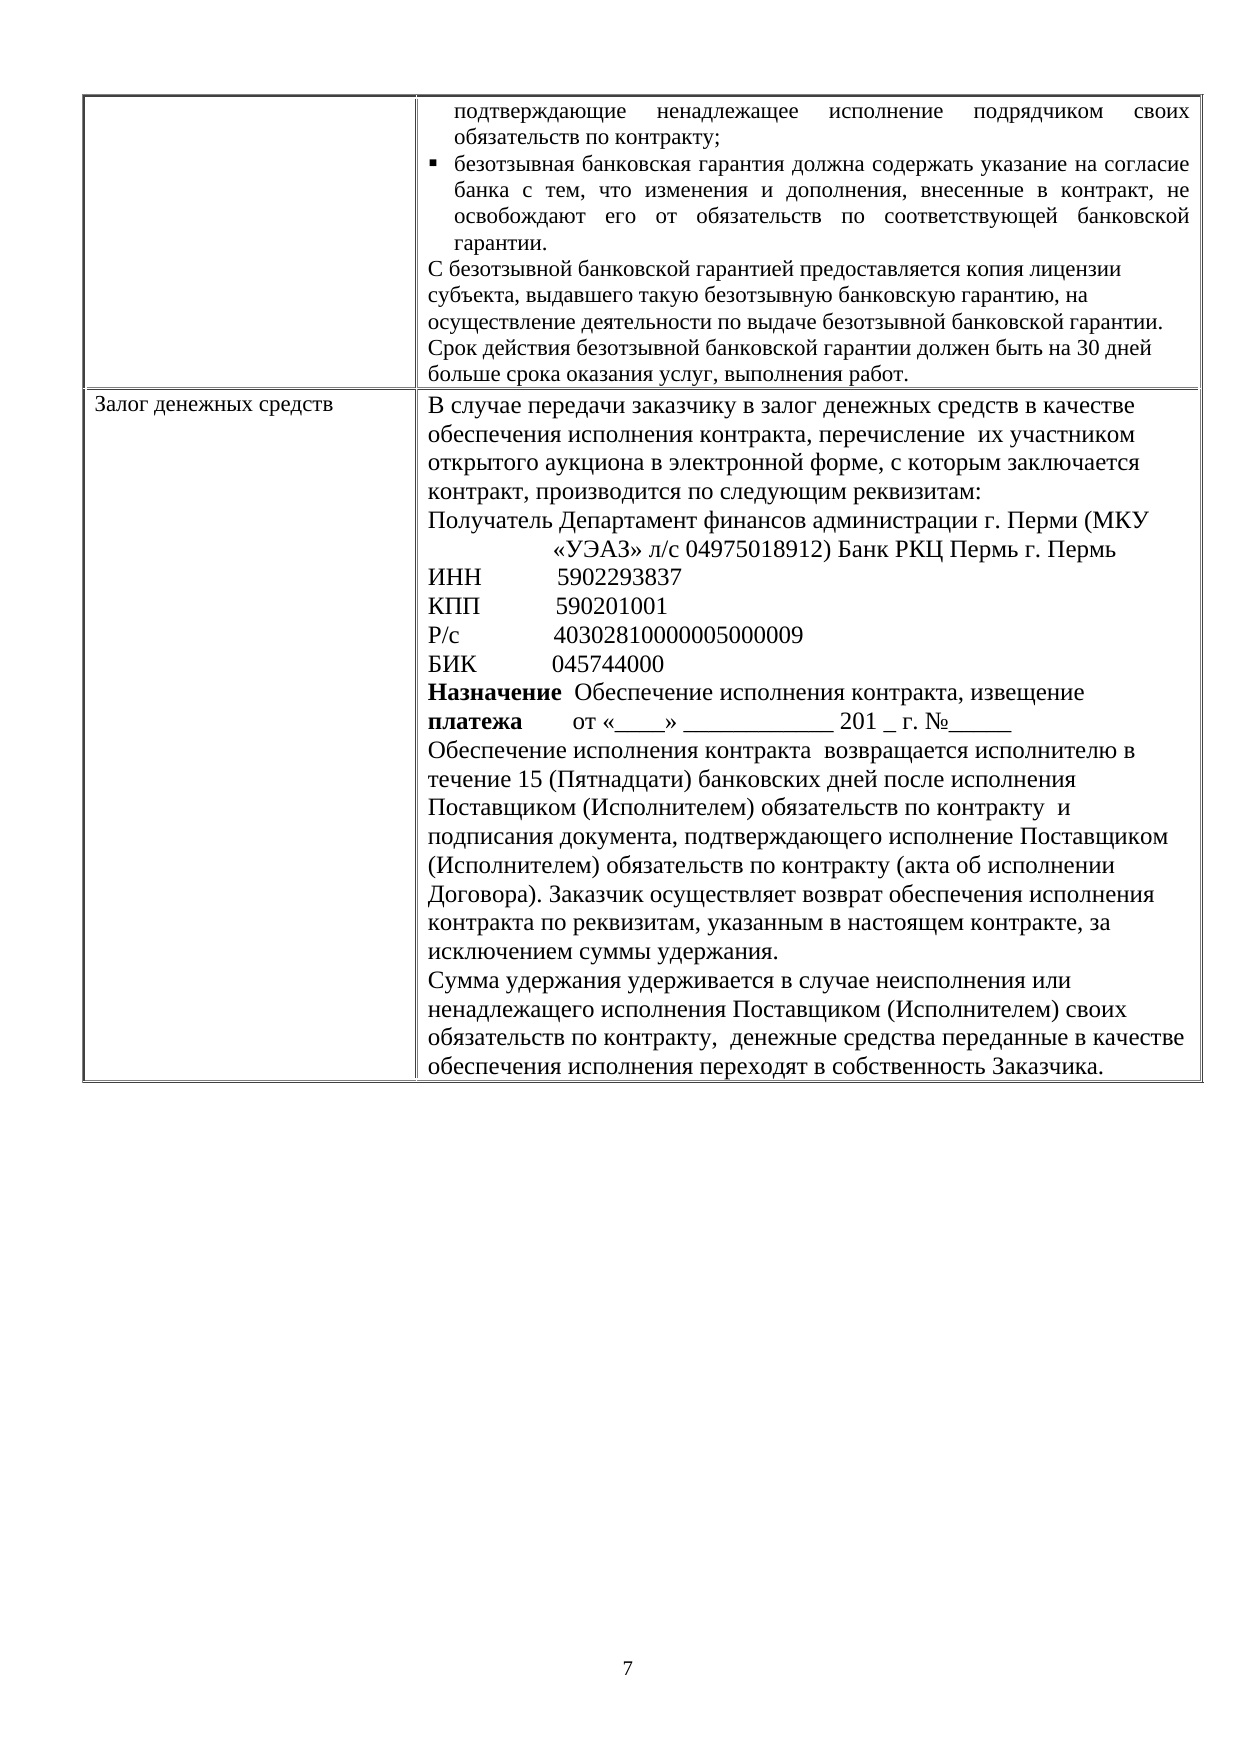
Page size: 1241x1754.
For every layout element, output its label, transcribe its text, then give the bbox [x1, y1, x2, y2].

table_cell В случае передачи заказчику в залог денежных средств в качестве обеспечения исполнения контракта, перечисление их участником открытого аукциона в электронной форме, с которым заключается контракт, производится по следующим реквизитам: Получатель Департамент финансов администрации г. Перми (МКУ «УЭАЗ» л/с 04975018912) Банк РКЦ Пермь г. Пермь ИНН 5902293837 КПП 590201001 Р/с 40302810000005000009 БИК 045744000 Назначение Обеспечение исполнения контракта, извещение платежа от «____» ____________ 201 _ г. №_____ Обеспечение исполнения контракта возвращается исполнителю в течение 15 (Пятнадцати) банковских дней после исполнения Поставщиком (Исполнителем) обязательств по контракту и подписания документа, подтверждающего исполнение Поставщиком (Исполнителем) обязательств по контракту (акта об исполнении Договора). Заказчик осуществляет возврат обеспечения исполнения контракта по реквизитам, указанным в настоящем контракте, за исключением суммы удержания. Сумма удержания удерживается в случае неисполнения или ненадлежащего исполнения Поставщиком (Исполнителем) своих обязательств по контракту, денежные средства переданные в качестве обеспечения исполнения переходят в собственность Заказчика. [416, 387, 1200, 1080]
table_cell Залог денежных средств [85, 387, 416, 1080]
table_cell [85, 97, 416, 387]
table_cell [416, 95, 1200, 387]
